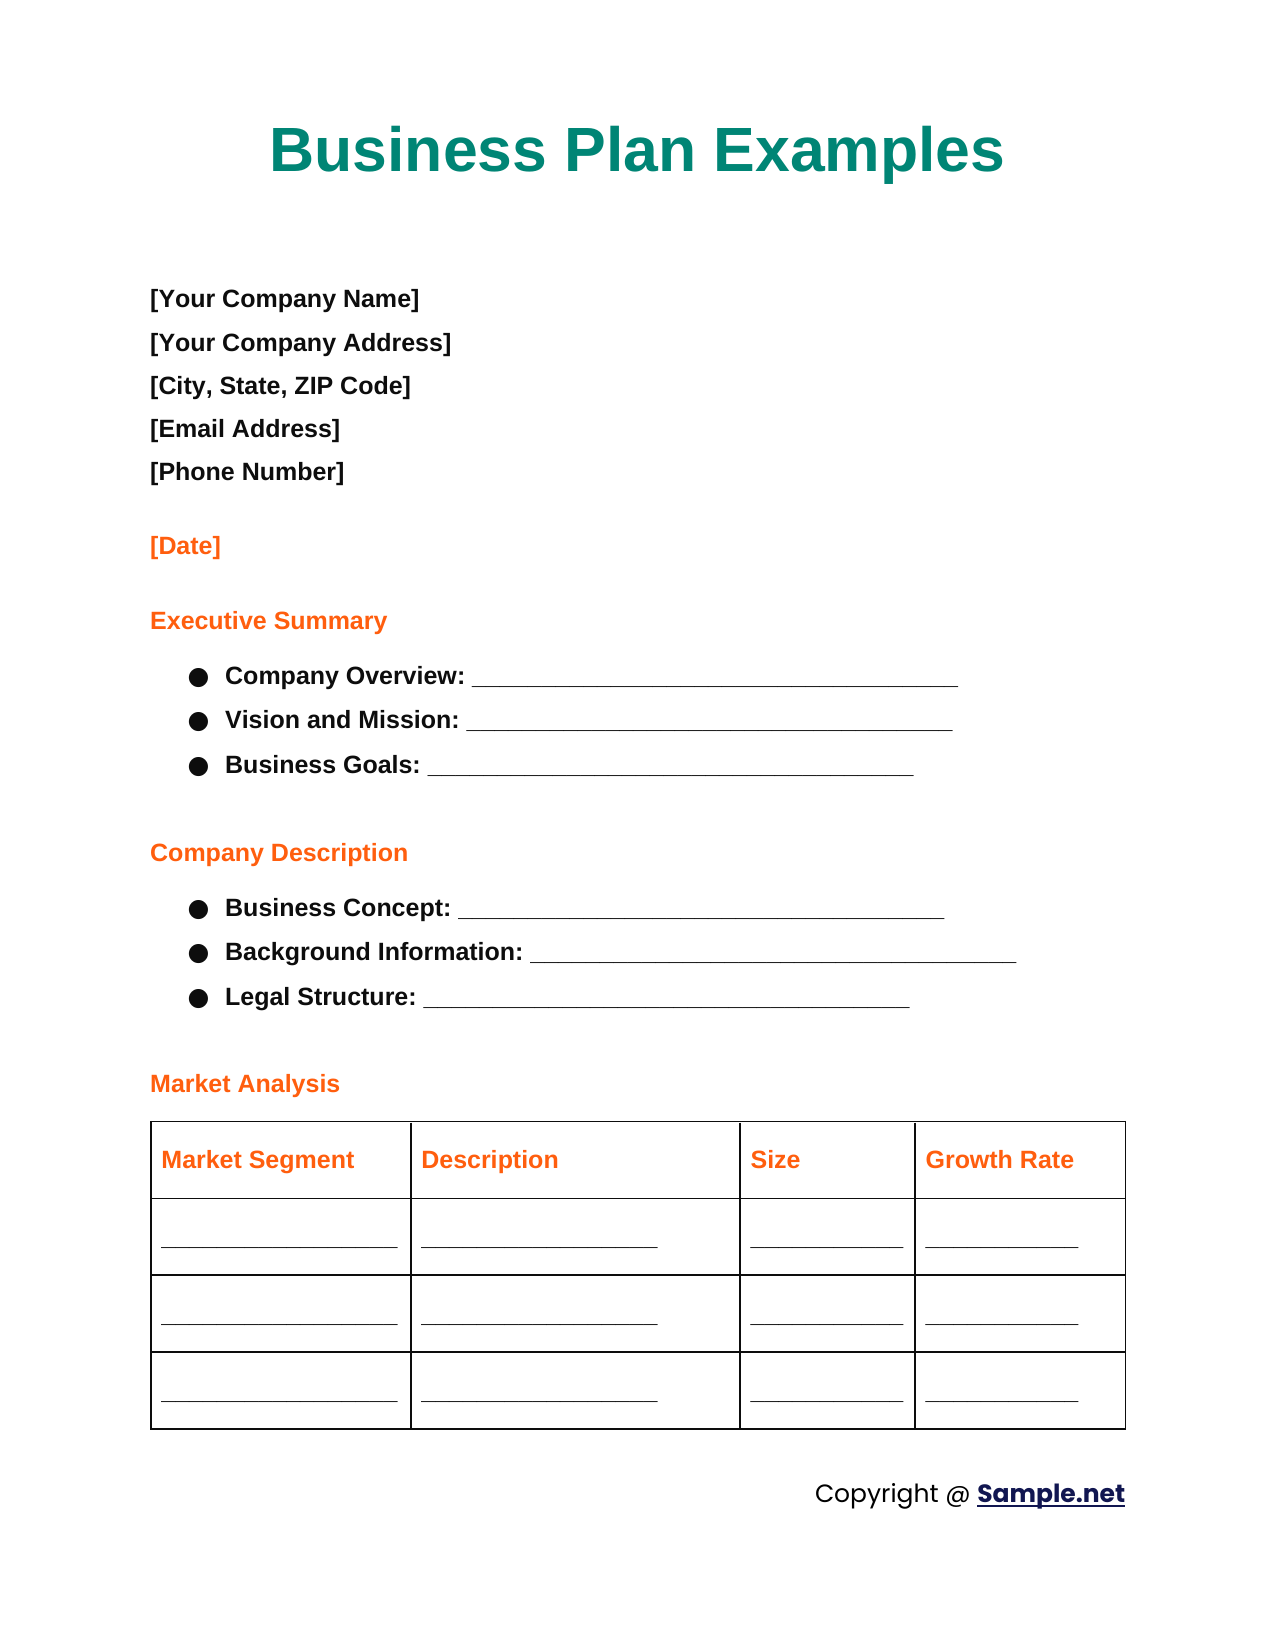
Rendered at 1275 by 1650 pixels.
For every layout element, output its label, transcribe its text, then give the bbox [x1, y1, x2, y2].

list Company Overview: ___________________________________ [187, 661, 1125, 691]
list Business Goals: ___________________________________ [187, 749, 1125, 779]
table_cell _________________ [152, 1276, 410, 1351]
table_cell _________________ [412, 1276, 739, 1351]
text [Date] [150, 531, 1125, 560]
list Legal Structure: ___________________________________ [187, 981, 1125, 1011]
table_cell ___________ [916, 1353, 1125, 1428]
subtitle Executive Summary [150, 606, 1125, 634]
table_cell _________________ [412, 1199, 739, 1274]
subtitle Company Description [150, 837, 1125, 866]
table_cell ___________ [741, 1276, 914, 1351]
list Background Information: ___________________________________ [187, 937, 1125, 967]
table_cell _________________ [152, 1199, 410, 1274]
subtitle Market Analysis [150, 1069, 1125, 1098]
list Vision and Mission: ___________________________________ [187, 705, 1125, 735]
table_cell _________________ [152, 1353, 410, 1428]
table_header Description [412, 1122, 740, 1198]
table_cell ___________ [741, 1199, 914, 1274]
table_cell ___________ [916, 1276, 1125, 1351]
list Business Concept: ___________________________________ [187, 893, 1125, 923]
text [Your Company Name] [Your Company Address] [City, State, ZIP Code] [Email Address] [Phone Number] [150, 284, 1125, 486]
table_header Size [741, 1122, 915, 1198]
table_cell ___________ [916, 1199, 1125, 1274]
table_cell ___________ [741, 1353, 914, 1428]
table_header Market Segment [152, 1122, 411, 1198]
table_header Growth Rate [916, 1122, 1125, 1198]
title Business Plan Examples [150, 112, 1125, 184]
table_cell _________________ [412, 1353, 739, 1428]
